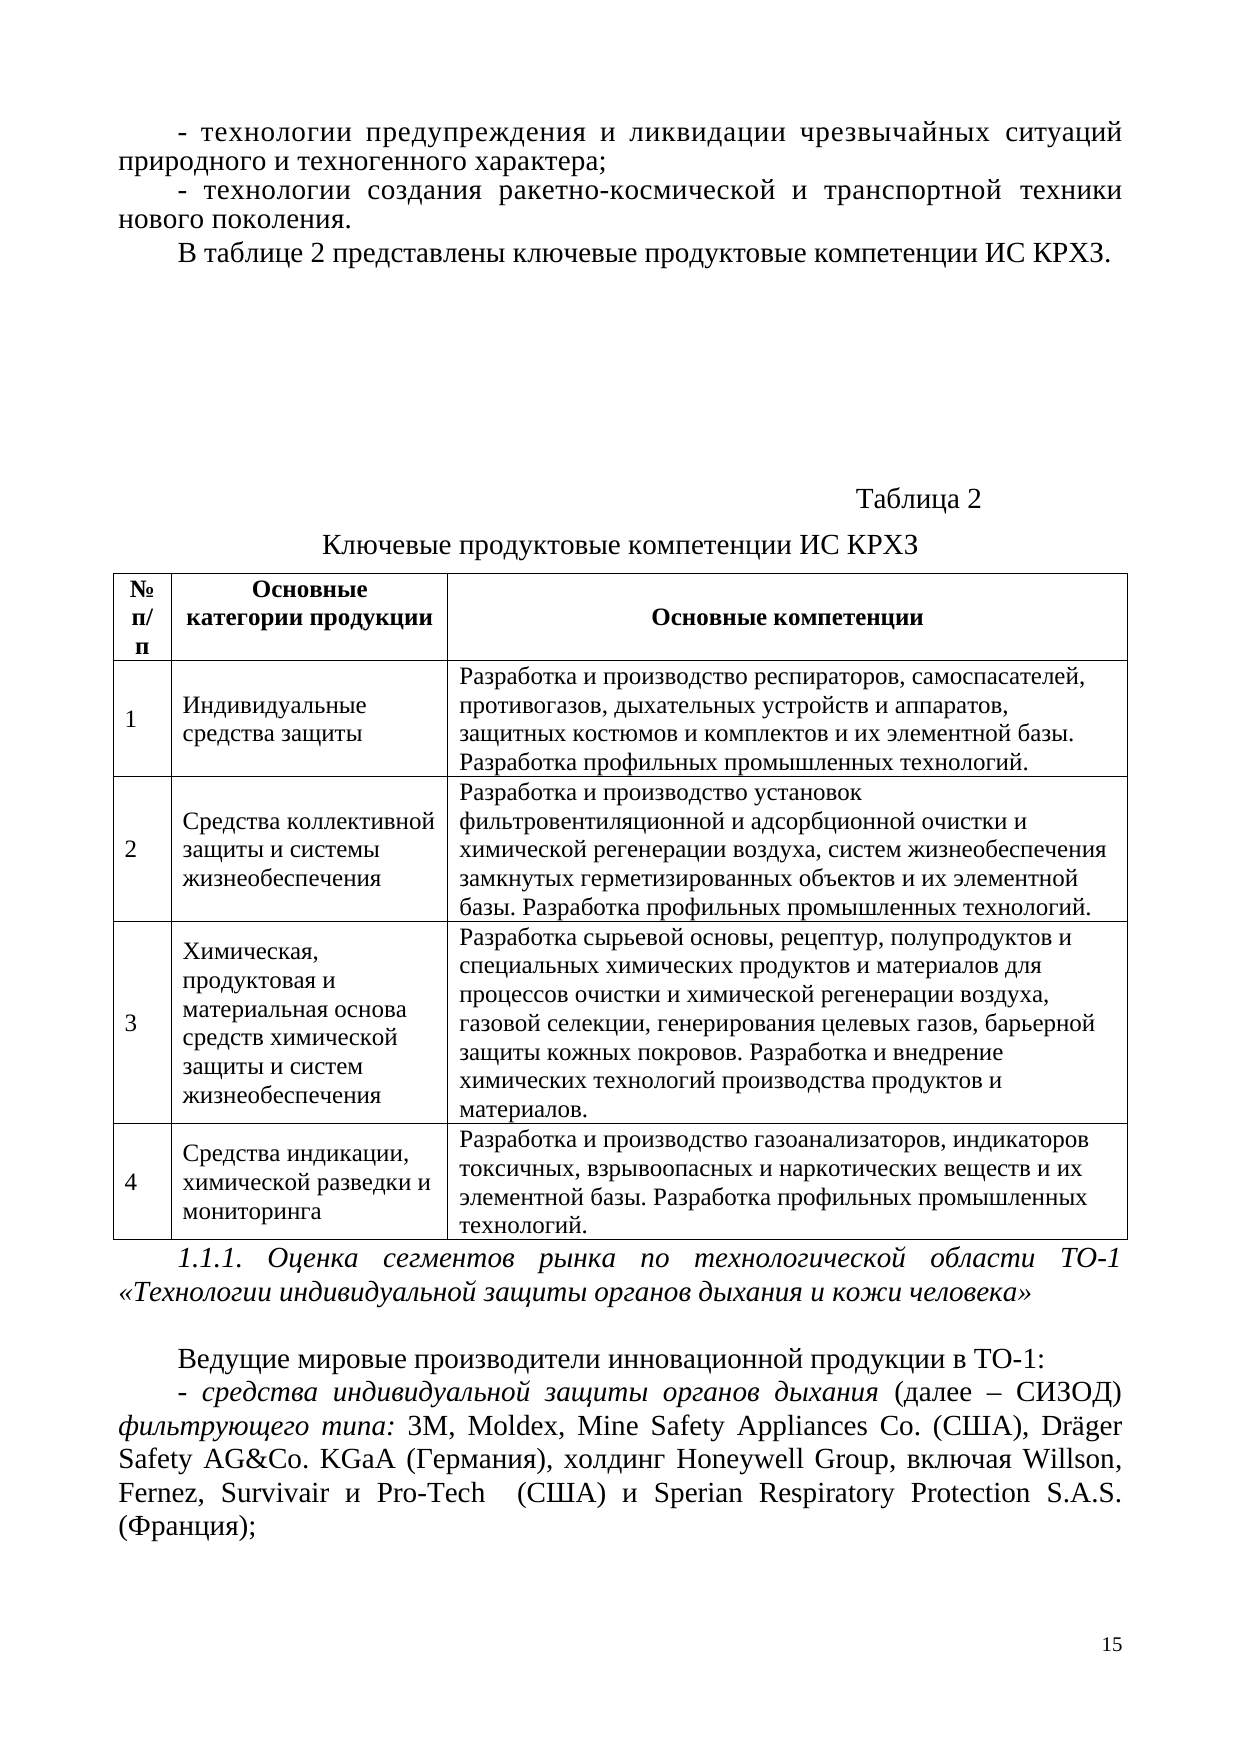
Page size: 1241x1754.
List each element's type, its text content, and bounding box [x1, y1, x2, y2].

table_cell Индивидуальные средства защиты [172, 661, 447, 776]
text Ведущие мировые производители инновационной продукции в ТО-1: [118, 1341, 1122, 1374]
table_cell Средства индикации, химической разведки и мониторинга [172, 1124, 447, 1239]
text 1.1.1. Оценка сегментов рынка по технологической области ТО-1 «Технологии индивидуальной защиты органов дыхания и кожи человека» [118, 1240, 1122, 1307]
table_header Основные компетенции [448, 574, 1127, 660]
table_cell Средства коллективной защиты и системы жизнеобеспечения [172, 777, 447, 921]
table_cell Химическая, продуктовая и материальная основа средств химической защиты и систем жизнеобеспечения [172, 922, 447, 1123]
text Ключевые продуктовые компетенции ИС КРХЗ [118, 527, 1122, 561]
table_cell 3 [114, 922, 171, 1123]
text - средства индивидуальной защиты органов дыхания (далее – СИЗОД) фильтрующего типа: 3М, Moldex, Mine Safety Appliances Co. (США), Dräger Safety AG&Co. KGaA (Германия), холдинг Honeywell Group, включая Willson, Fernez, Survivair и Pro-Tech (США) и Sperian Respiratory Protection S.A.S. (Франция); [118, 1374, 1122, 1542]
table_header Основные категории продукции [172, 574, 447, 660]
table_cell Разработка и производство газоанализаторов, индикаторов токсичных, взрывоопасных и наркотических веществ и их элементной базы. Разработка профильных промышленных технологий. [448, 1124, 1127, 1239]
table_cell 2 [114, 777, 171, 921]
text В таблице 2 представлены ключевые продуктовые компетенции ИС КРХЗ. [118, 235, 1122, 268]
text - технологии создания ракетно-космической и транспортной техники нового поколения. [118, 176, 1122, 235]
table_cell Разработка и производство установок фильтровентиляционной и адсорбционной очистки и химической регенерации воздуха, систем жизнеобеспечения замкнутых герметизированных объектов и их элементной базы. Разработка профильных промышленных технологий. [448, 777, 1127, 921]
table_cell Разработка и производство респираторов, самоспасателей, противогазов, дыхательных устройств и аппаратов, защитных костюмов и комплектов и их элементной базы. Разработка профильных промышленных технологий. [448, 661, 1127, 776]
text Таблица 2 [782, 482, 1122, 515]
text - технологии предупреждения и ликвидации чрезвычайных ситуаций природного и техногенного характера; [118, 118, 1122, 176]
table_header № п/п [114, 574, 171, 660]
table_cell 4 [114, 1124, 171, 1239]
table_cell 1 [114, 661, 171, 776]
table_cell Разработка сырьевой основы, рецептур, полупродуктов и специальных химических продуктов и материалов для процессов очистки и химической регенерации воздуха, газовой селекции, генерирования целевых газов, барьерной защиты кожных покровов. Разработка и внедрение химических технологий производства продуктов и материалов. [448, 922, 1127, 1123]
